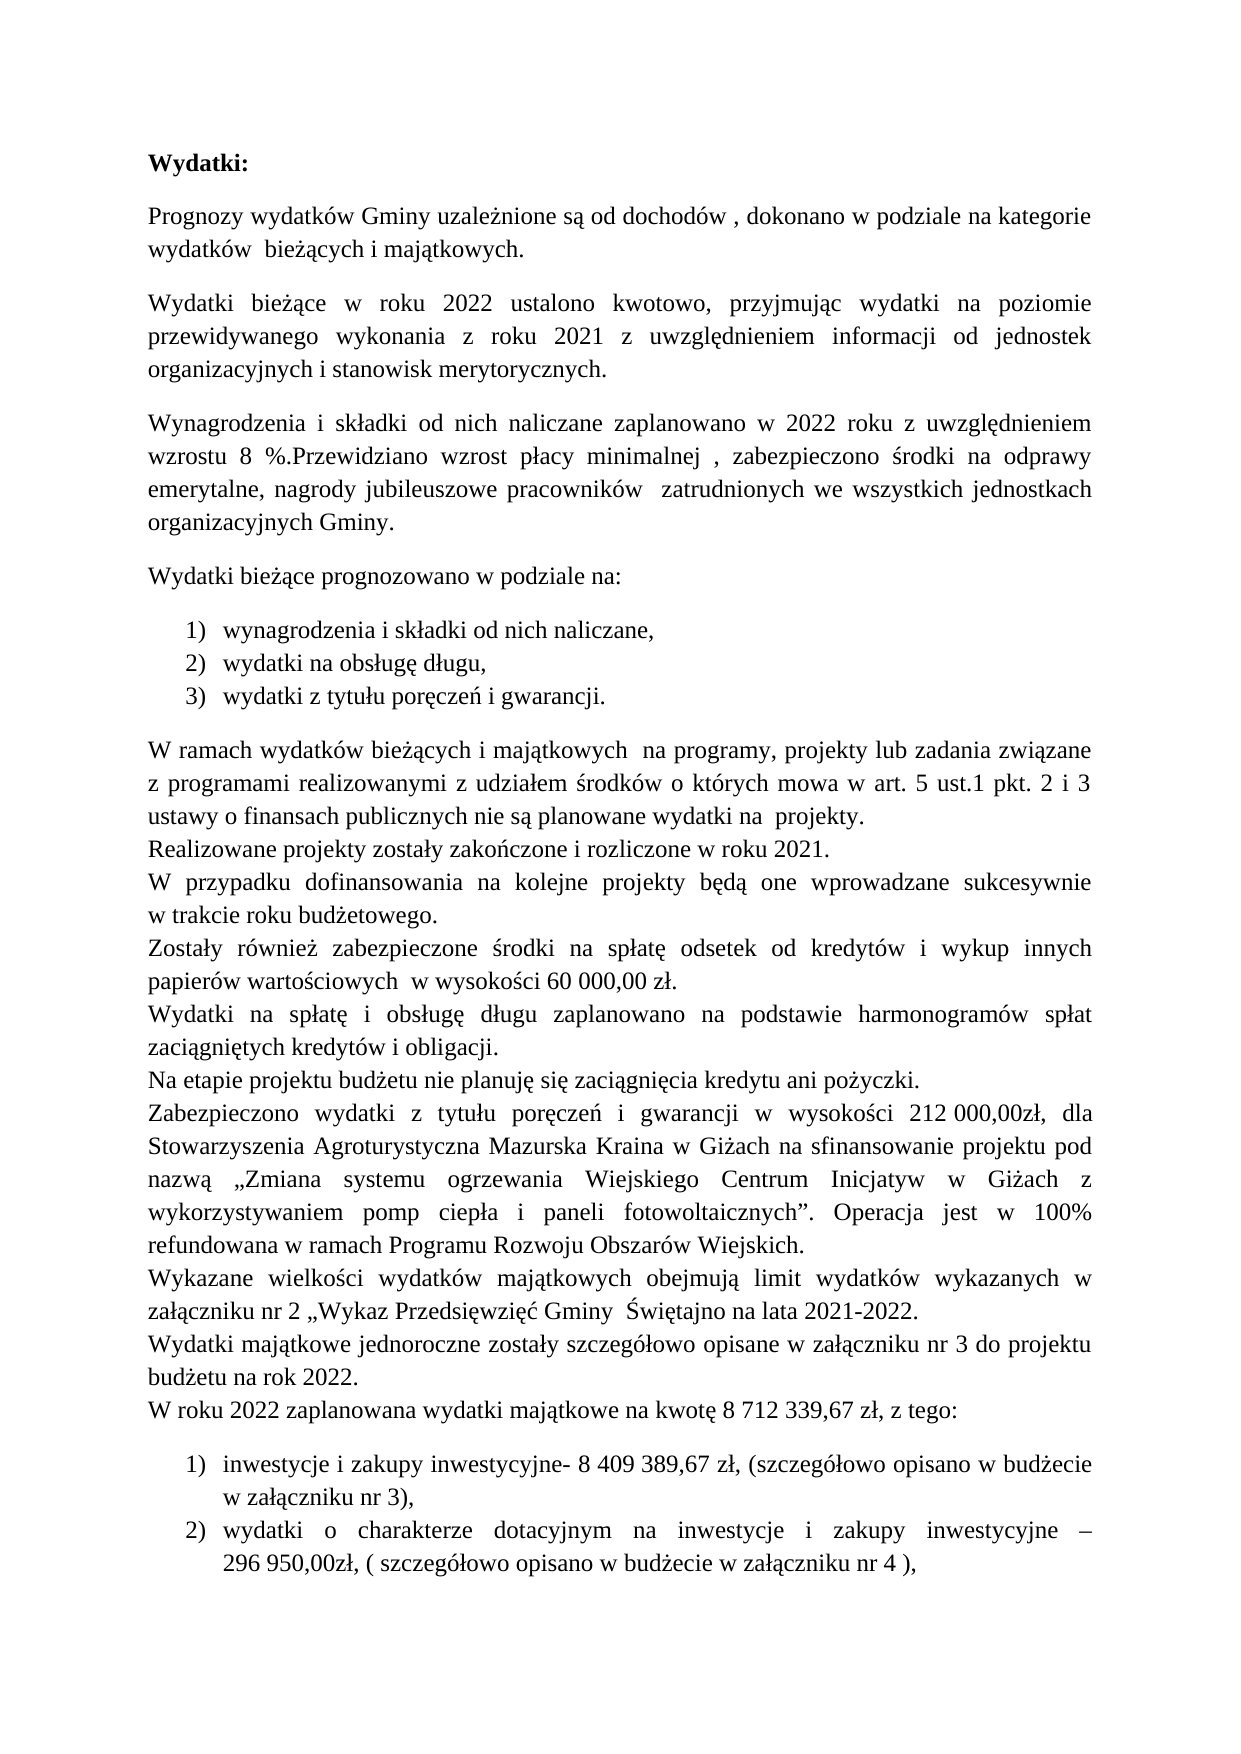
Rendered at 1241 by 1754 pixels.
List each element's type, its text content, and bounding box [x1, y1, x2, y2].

text Na etapie projektu budżetu nie planuję się zaciągnięcia kredytu ani pożyczki. [148, 1065, 1093, 1094]
list wynagrodzenia i składki od nich naliczane, [185, 615, 1093, 644]
text Realizowane projekty zostały zakończone i rozliczone w roku 2021. [148, 834, 1093, 863]
text W przypadku dofinansowania na kolejne projekty będą one wprowadzane sukcesywnie w trakcie roku budżetowego. [148, 867, 1093, 929]
list wydatki na obsługę długu, [185, 648, 1093, 677]
text Wydatki majątkowe jednoroczne zostały szczegółowo opisane w załączniku nr 3 do projektu budżetu na rok 2022. [148, 1329, 1093, 1391]
text W ramach wydatków bieżących i majątkowych na programy, projekty lub zadania związane z programami realizowanymi z udziałem środków o których mowa w art. 5 ust.1 pkt. 2 i 3 ustawy o finansach publicznych nie są planowane wydatki na projekty. [148, 735, 1093, 830]
text Prognozy wydatków Gminy uzależnione są od dochodów , dokonano w podziale na kategorie wydatków bieżących i majątkowych. [148, 201, 1093, 263]
list wydatki o charakterze dotacyjnym na inwestycje i zakupy inwestycyjne – 296 950,00zł, ( szczegółowo opisano w budżecie w załączniku nr 4 ), [185, 1515, 1093, 1577]
text Wykazane wielkości wydatków majątkowych obejmują limit wydatków wykazanych w załączniku nr 2 „Wykaz Przedsięwzięć Gminy Świętajno na lata 2021-2022. [148, 1263, 1093, 1325]
list inwestycje i zakupy inwestycyjne- 8 409 389,67 zł, (szczegółowo opisano w budżecie w załączniku nr 3), [185, 1449, 1093, 1511]
text Wynagrodzenia i składki od nich naliczane zaplanowano w 2022 roku z uwzględnieniem wzrostu 8 %.Przewidziano wzrost płacy minimalnej , zabezpieczono środki na odprawy emerytalne, nagrody jubileuszowe pracowników zatrudnionych we wszystkich jednostkach organizacyjnych Gminy. [148, 408, 1093, 536]
text Wydatki: [148, 148, 1093, 176]
list wydatki z tytułu poręczeń i gwarancji. [185, 681, 1093, 710]
text Zabezpieczono wydatki z tytułu poręczeń i gwarancji w wysokości 212 000,00zł, dla Stowarzyszenia Agroturystyczna Mazurska Kraina w Giżach na sfinansowanie projektu pod nazwą „Zmiana systemu ogrzewania Wiejskiego Centrum Inicjatyw w Giżach z wykorzystywaniem pomp ciepła i paneli fotowoltaicznych”. Operacja jest w 100% refundowana w ramach Programu Rozwoju Obszarów Wiejskich. [148, 1098, 1093, 1259]
text Wydatki na spłatę i obsługę długu zaplanowano na podstawie harmonogramów spłat zaciągniętych kredytów i obligacji. [148, 999, 1093, 1061]
text Wydatki bieżące w roku 2022 ustalono kwotowo, przyjmując wydatki na poziomie przewidywanego wykonania z roku 2021 z uwzględnieniem informacji od jednostek organizacyjnych i stanowisk merytorycznych. [148, 288, 1093, 383]
text Zostały również zabezpieczone środki na spłatę odsetek od kredytów i wykup innych papierów wartościowych w wysokości 60 000,00 zł. [148, 933, 1093, 995]
text Wydatki bieżące prognozowano w podziale na: [148, 561, 1093, 590]
text W roku 2022 zaplanowana wydatki majątkowe na kwotę 8 712 339,67 zł, z tego: [148, 1395, 1093, 1424]
